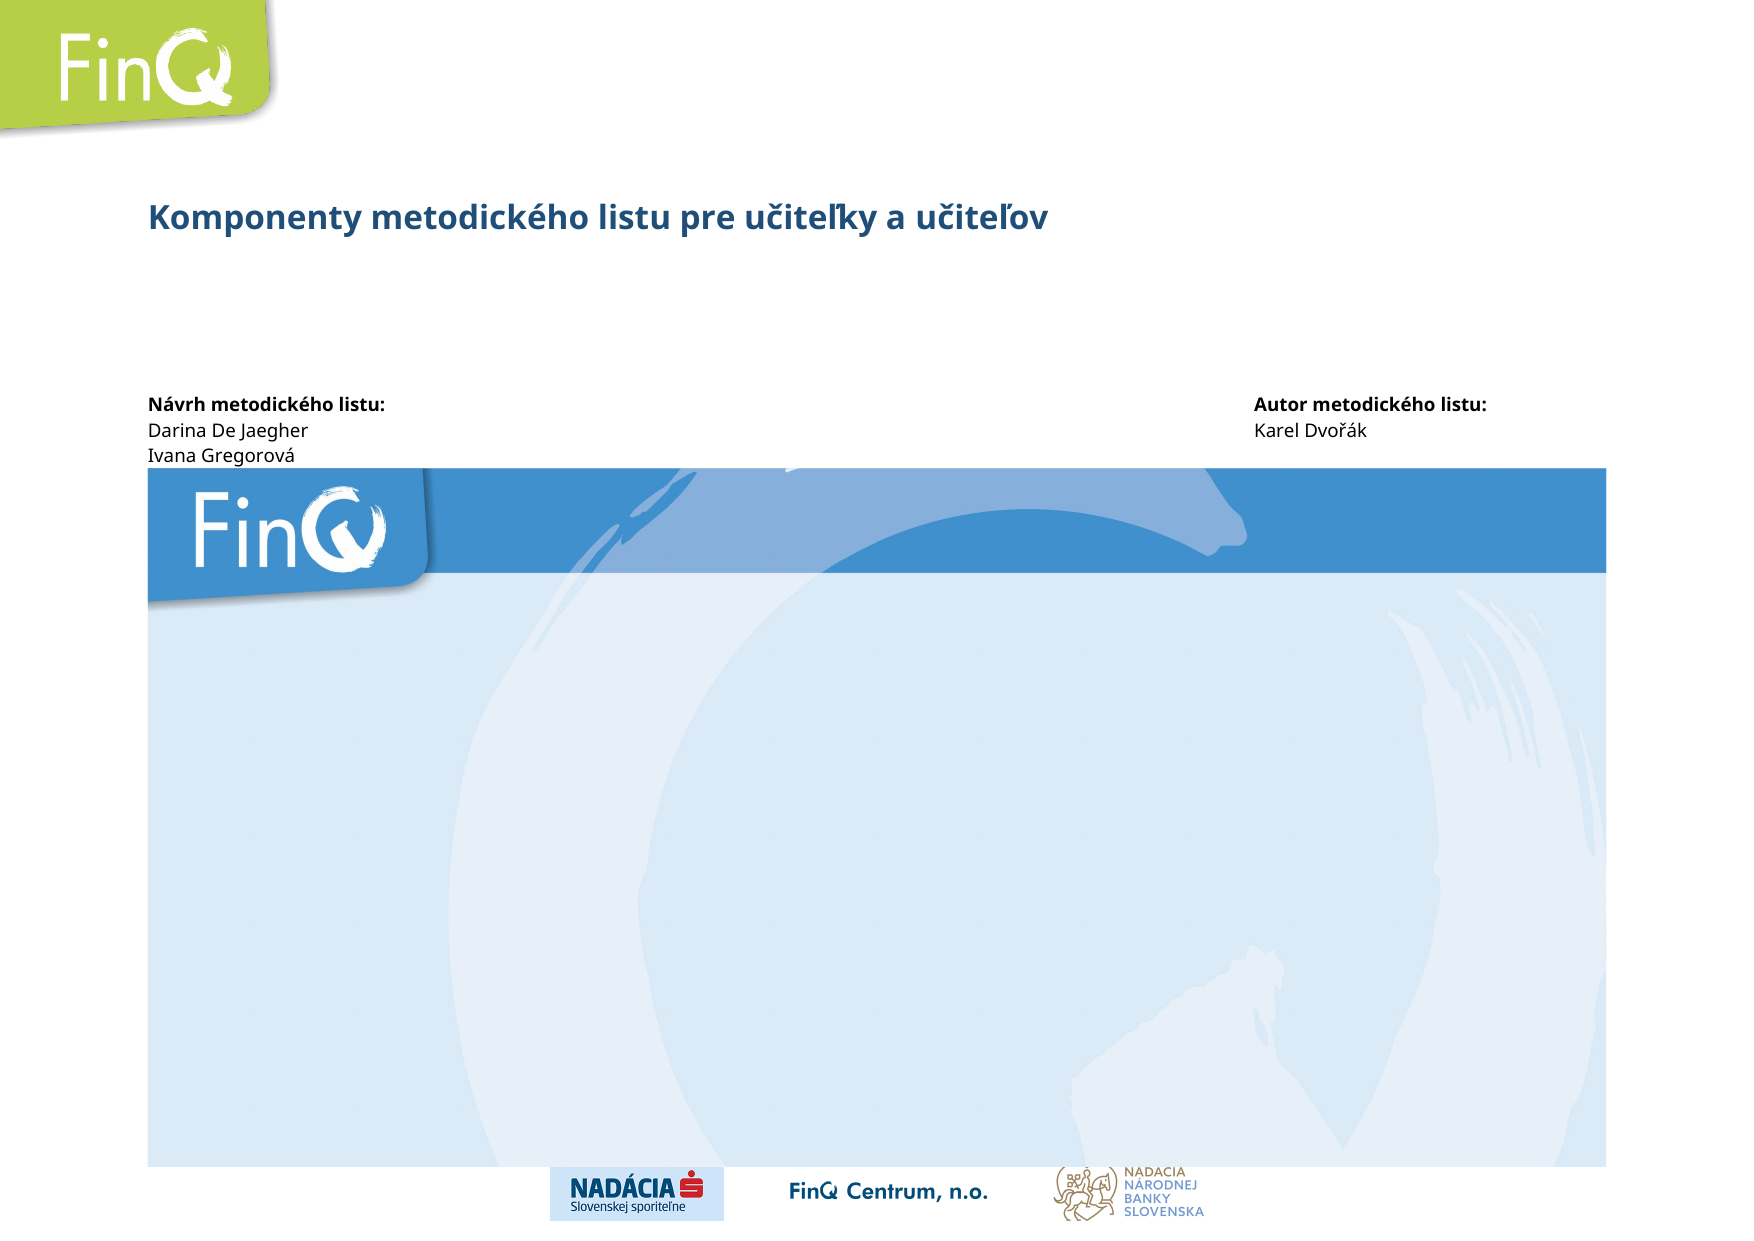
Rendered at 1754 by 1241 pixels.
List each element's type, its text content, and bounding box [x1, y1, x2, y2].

picture [0, 0, 295, 159]
text Komponenty metodického listu pre učiteľky a učiteľov [148, 201, 1606, 237]
picture [147, 468, 1607, 1221]
